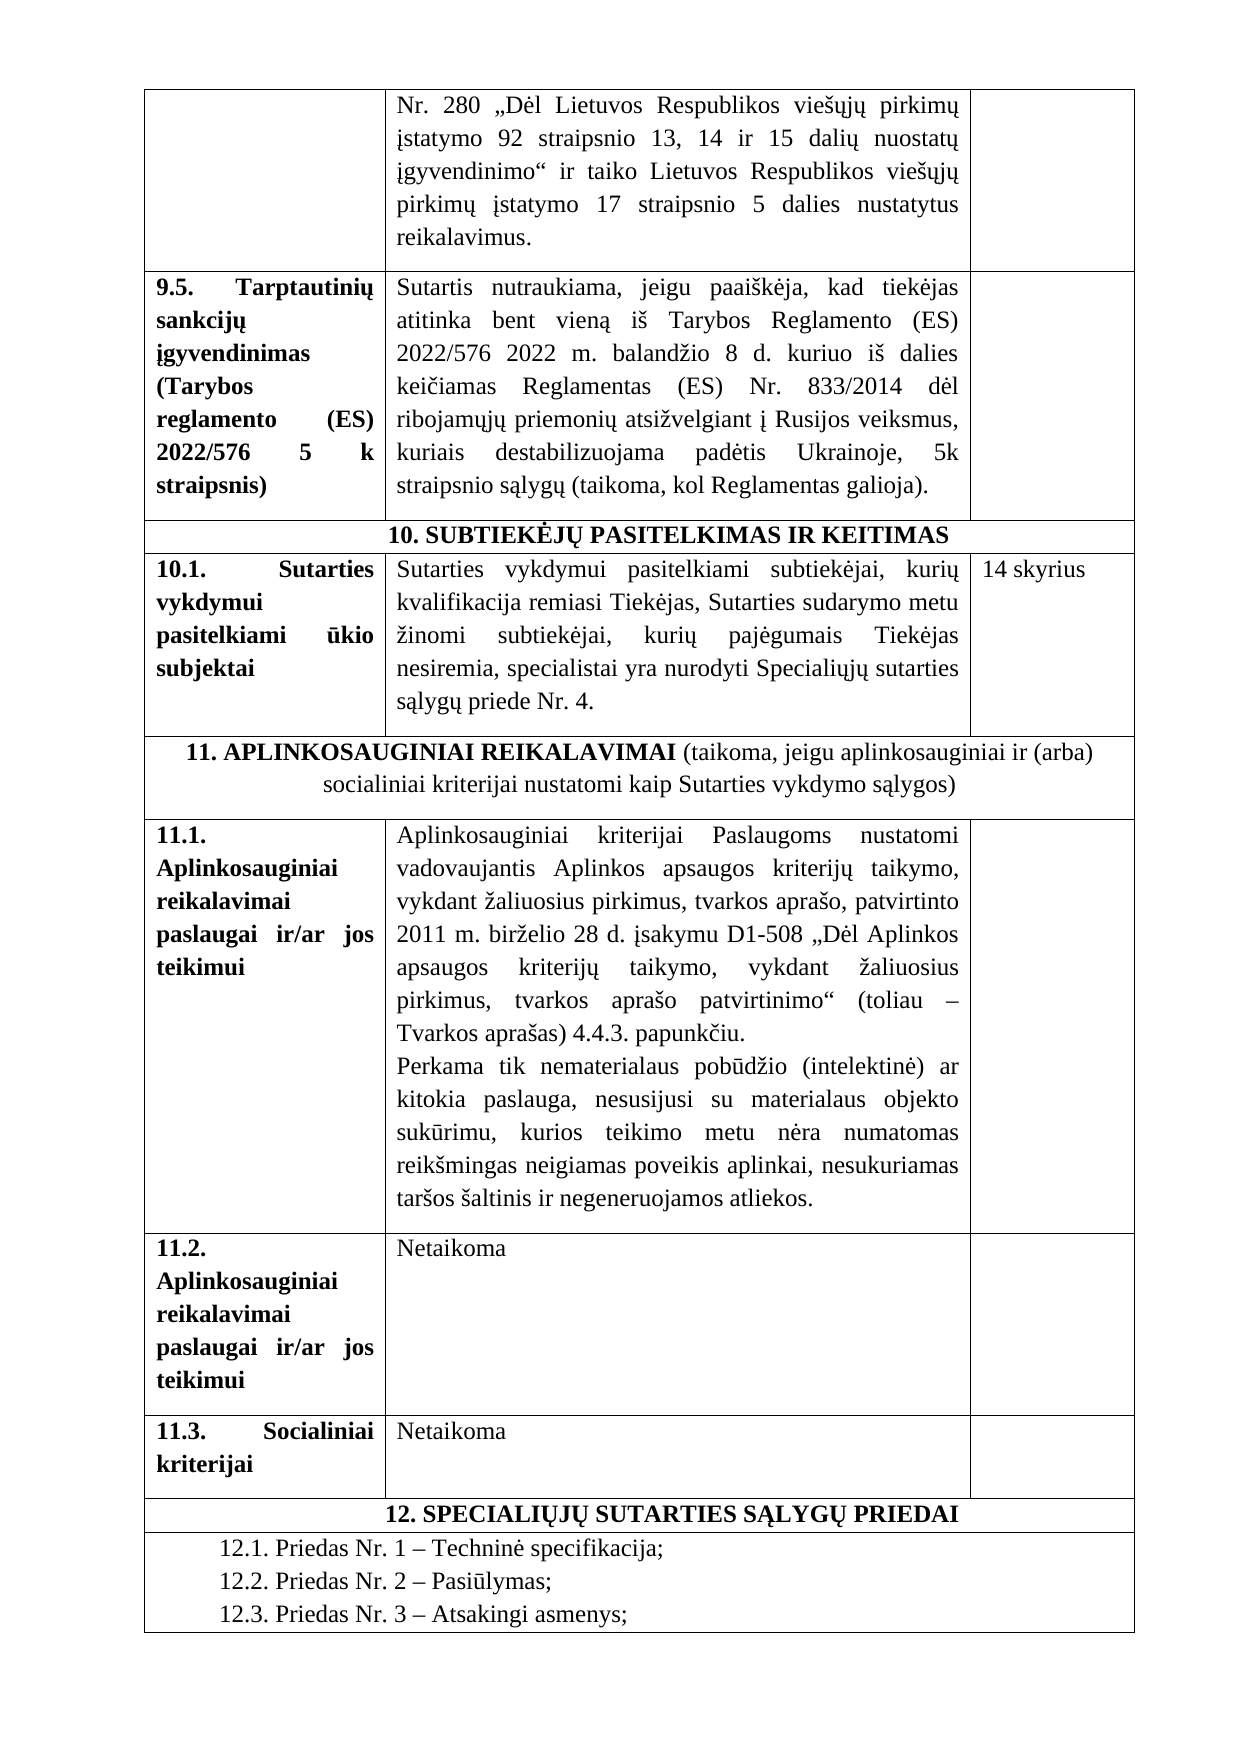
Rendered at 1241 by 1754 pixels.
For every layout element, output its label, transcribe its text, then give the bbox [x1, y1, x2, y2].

table_cell Aplinkosauginiai kriterijai Paslaugoms nustatomi vadovaujantis Aplinkos apsaugos kriterijų taikymo, vykdant žaliuosius pirkimus, tvarkos aprašo, patvirtinto 2011 m. birželio 28 d. įsakymu D1-508 „Dėl Aplinkos apsaugos kriterijų taikymo, vykdant žaliuosius pirkimus, tvarkos aprašo patvirtinimo“ (toliau – Tvarkos aprašas) 4.4.3. papunkčiu. Perkama tik nematerialaus pobūdžio (intelektinė) ar kitokia paslauga, nesusijusi su materialaus objekto sukūrimu, kurios teikimo metu nėra numatomas reikšmingas neigiamas poveikis aplinkai, nesukuriamas taršos šaltinis ir negeneruojamos atliekos. [386, 820, 970, 1232]
table_cell 10.1. Sutarties vykdymui pasitelkiami ūkio subjektai [145, 554, 385, 736]
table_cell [386, 90, 970, 271]
table_cell [971, 820, 1134, 1232]
table_cell Sutartis nutraukiama, jeigu paaiškėja, kad tiekėjas atitinka bent vieną iš Tarybos Reglamento (ES) 2022/576 2022 m. balandžio 8 d. kuriuo iš dalies keičiamas Reglamentas (ES) Nr. 833/2014 dėl ribojamųjų priemonių atsižvelgiant į Rusijos veiksmus, kuriais destabilizuojama padėtis Ukrainoje, 5k straipsnio sąlygų (taikoma, kol Reglamentas galioja). [386, 272, 970, 519]
table_cell 11.2. Aplinkosauginiai reikalavimai paslaugai ir/ar jos teikimui [145, 1234, 385, 1415]
table_cell 11.3. Socialiniai kriterijai [145, 1416, 385, 1498]
table_cell [971, 272, 1134, 519]
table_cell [145, 1533, 1134, 1632]
table_cell 12. SPECIALIŲJŲ SUTARTIES SĄLYGŲ PRIEDAI [145, 1499, 1134, 1532]
table_cell Sutarties vykdymui pasitelkiami subtiekėjai, kurių kvalifikacija remiasi Tiekėjas, Sutarties sudarymo metu žinomi subtiekėjai, kurių pajėgumais Tiekėjas nesiremia, specialistai yra nurodyti Specialiųjų sutarties sąlygų priede Nr. 4. [386, 554, 970, 736]
table_cell 11. APLINKOSAUGINIAI REIKALAVIMAI (taikoma, jeigu aplinkosauginiai ir (arba) socialiniai kriterijai nustatomi kaip Sutarties vykdymo sąlygos) [145, 737, 1134, 819]
table_cell 10. SUBTIEKĖJŲ PASITELKIMAS IR KEITIMAS [145, 521, 1134, 553]
table_cell 9.5. Tarptautinių sankcijų įgyvendinimas (Tarybos reglamento (ES) 2022/576 5 k straipsnis) [145, 272, 385, 519]
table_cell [145, 90, 385, 271]
table_cell 11.1. Aplinkosauginiai reikalavimai paslaugai ir/ar jos teikimui [145, 820, 385, 1232]
table_cell 14 skyrius [971, 554, 1134, 736]
table_cell [971, 1416, 1134, 1498]
table_cell [971, 1234, 1134, 1415]
table_cell Netaikoma [386, 1234, 970, 1415]
table_cell Netaikoma [386, 1416, 970, 1498]
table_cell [971, 90, 1134, 271]
